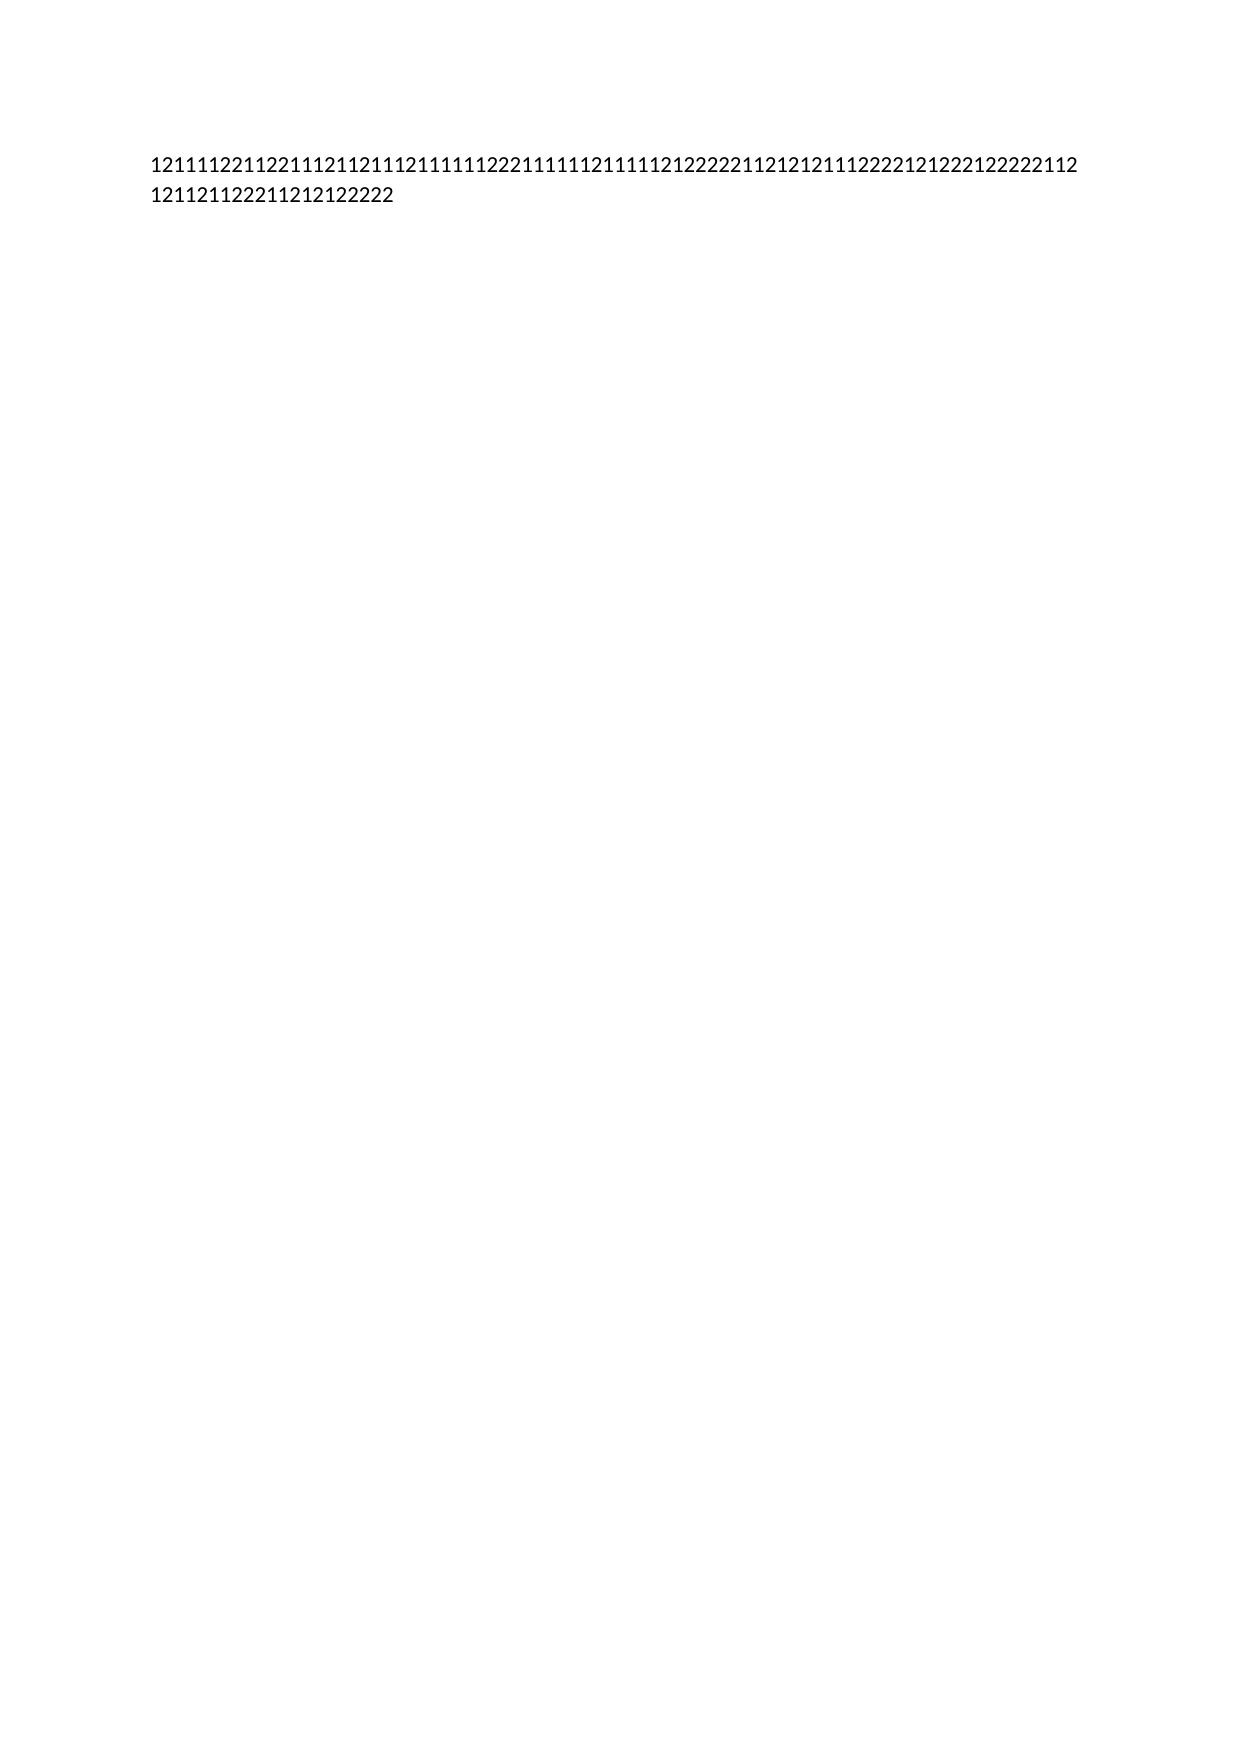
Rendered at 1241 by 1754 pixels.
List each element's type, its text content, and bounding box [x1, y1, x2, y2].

text 12111122112211121121112111111222111111211111212222211212121112222121222122222112121121122211212122222 [150, 150, 1090, 208]
